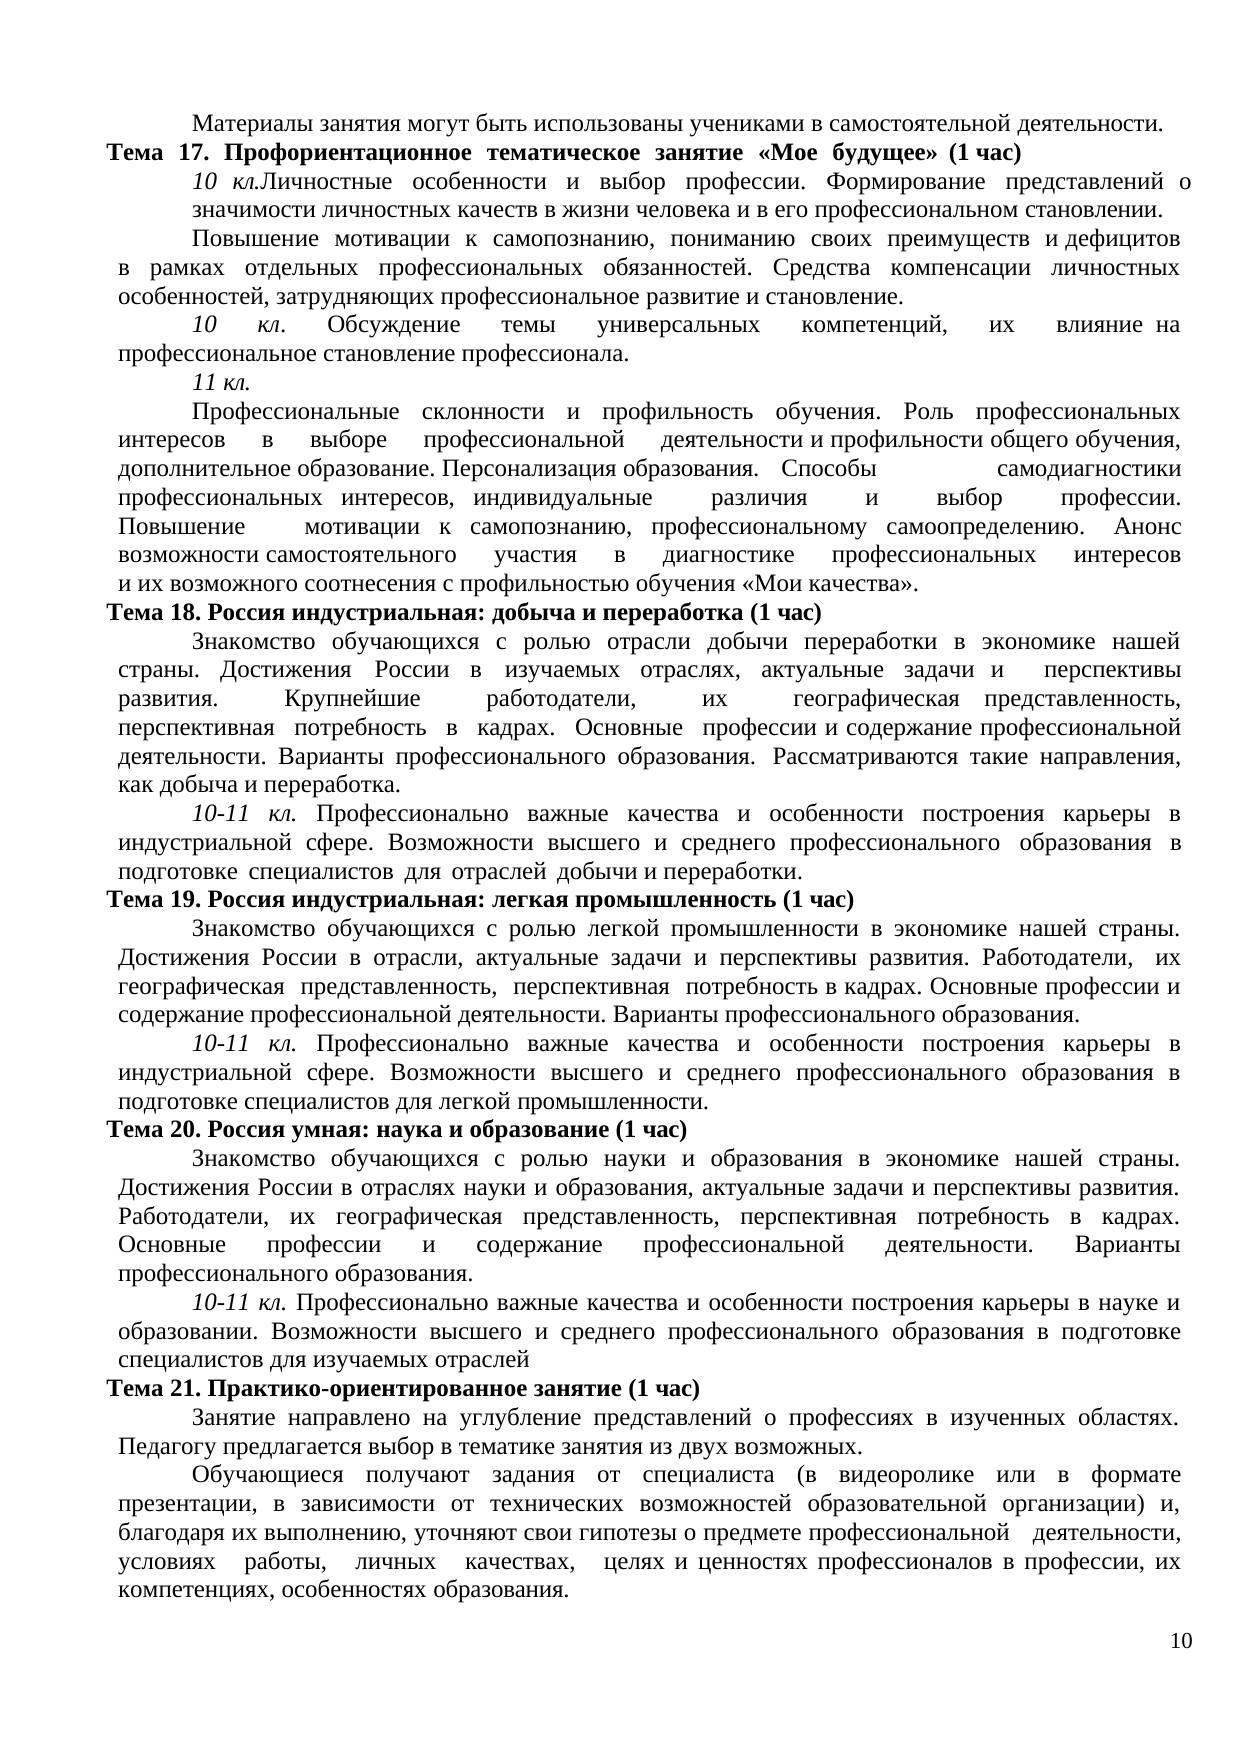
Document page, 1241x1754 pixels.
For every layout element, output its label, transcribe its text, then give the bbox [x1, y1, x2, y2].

text Знакомство обучающихся с ролью легкой промышленности в экономике нашей страны. Достижения России в отрасли, актуальные задачи и перспективы развития. Работодатели, их географическая представленность, перспективная потребность в кадрах. Основные профессии и содержание профессиональной деятельности. Варианты профессионального образования. [118, 913, 1181, 1028]
text Знакомство обучающихся с ролью науки и образования в экономике нашей страны. Достижения России в отраслях науки и образования, актуальные задачи и перспективы развития. Работодатели, их географическая представленность, перспективная потребность в кадрах. Основные профессии и содержание профессиональной деятельности. Варианты профессионального образования. [118, 1143, 1181, 1287]
text 10 кл.Личностные особенности и выбор профессии. Формирование представлений о значимости личностных качеств в жизни человека и в его профессиональном становлении. [192, 166, 1192, 223]
text 11 кл. [192, 367, 1192, 396]
text 10-11 кл. Профессионально важные качества и особенности построения карьеры в индустриальной сфере. Возможности высшего и среднего профессионального образования в подготовке специалистов для легкой промышленности. [118, 1028, 1181, 1114]
subtitle Тема 20. Россия умная: наука и образование (1 час) [106, 1114, 1192, 1143]
subtitle Тема 18. Россия индустриальная: добыча и переработка (1 час) [106, 597, 1192, 626]
text Материалы занятия могут быть использованы учениками в самостоятельной деятельности. [118, 108, 1181, 137]
text Знакомство обучающихся с ролью отрасли добычи переработки в экономике нашей страны. Достижения России в изучаемых отраслях, актуальные задачи и перспективы развития. Крупнейшие работодатели, их географическая представленность, перспективная потребность в кадрах. Основные профессии и содержание профессиональной деятельности. Варианты профессионального образования. Рассматриваются такие направления, как добыча и переработка. [118, 626, 1182, 798]
text Занятие направлено на углубление представлений о профессиях в изученных областях. Педагогу предлагается выбор в тематике занятия из двух возможных. [118, 1402, 1180, 1459]
text Повышение мотивации к самопознанию, пониманию своих преимуществ и дефицитов в рамках отдельных профессиональных обязанностей. Средства компенсации личностных особенностей, затрудняющих профессиональное развитие и становление. [118, 223, 1181, 309]
subtitle Тема 21. Практико-ориентированное занятие (1 час) [106, 1373, 1192, 1402]
text Обучающиеся получают задания от специалиста (в видеоролике или в формате презентации, в зависимости от технических возможностей образовательной организации) и, благодаря их выполнению, уточняют свои гипотезы о предмете профессиональной деятельности, условиях работы, личных качествах, целях и ценностях профессионалов в профессии, их компетенциях, особенностях образования. [118, 1459, 1181, 1603]
text 10 кл. Обсуждение темы универсальных компетенций, их влияние на профессиональное становление профессионала. [118, 309, 1181, 367]
subtitle Тема 19. Россия индустриальная: легкая промышленность (1 час) [106, 884, 1192, 913]
text Профессиональные склонности и профильность обучения. Роль профессиональных интересов в выборе профессиональной деятельности и профильности общего обучения, дополнительное образование. Персонализация образования. Способы самодиагностики профессиональных интересов, индивидуальные различия и выбор профессии. Повышение мотивации к самопознанию, профессиональному самоопределению. Анонс возможности самостоятельного участия в диагностике профессиональных интересов и их возможного соотнесения с профильностью обучения «Мои качества». [118, 396, 1182, 597]
text 10-11 кл. Профессионально важные качества и особенности построения карьеры в науке и образовании. Возможности высшего и среднего профессионального образования в подготовке специалистов для изучаемых отраслей [118, 1287, 1181, 1373]
text Тема 17. Профориентационное тематическое занятие «Мое будущее» (1 час) [106, 137, 1181, 166]
text 10-11 кл. Профессионально важные качества и особенности построения карьеры в индустриальной сфере. Возможности высшего и среднего профессионального образования в подготовке специалистов для отраслей добычи и переработки. [118, 798, 1182, 884]
